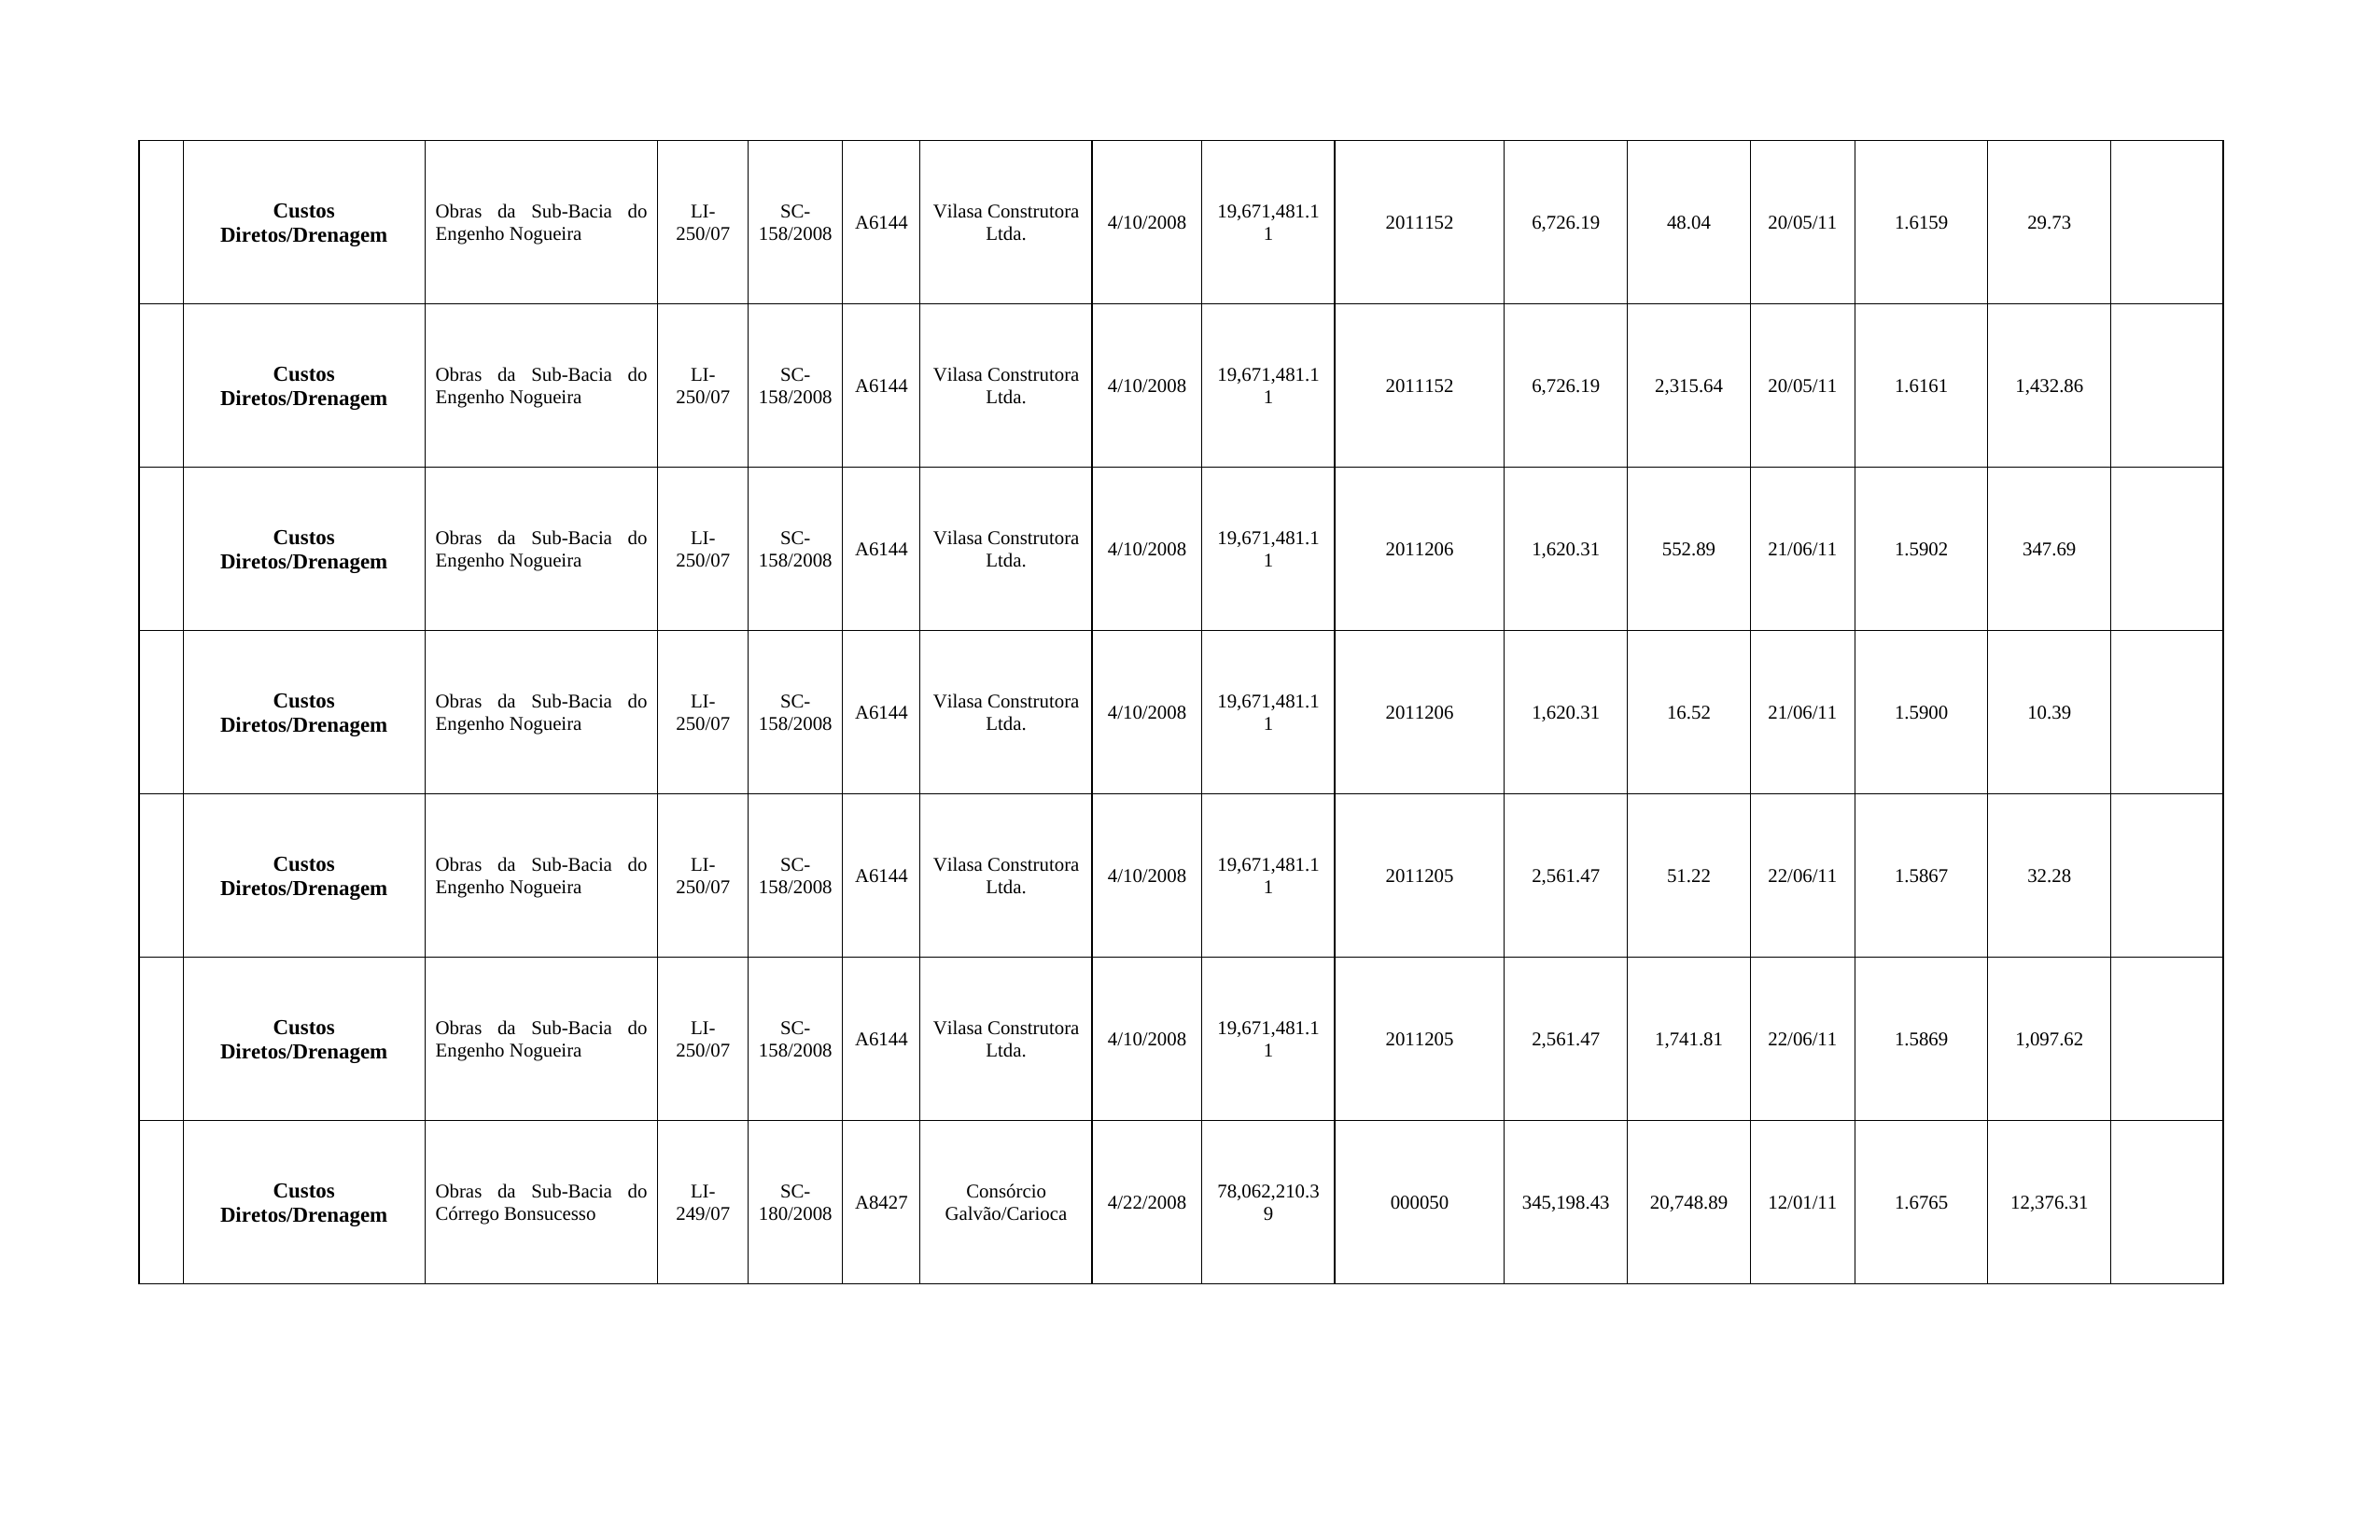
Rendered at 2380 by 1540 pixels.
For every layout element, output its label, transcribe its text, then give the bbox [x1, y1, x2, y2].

table_cell 1.5902 [1855, 468, 1987, 630]
table_cell 20/05/11 [1751, 141, 1855, 303]
table_cell [2111, 304, 2222, 467]
table_cell Obras da Sub-Bacia do Engenho Nogueira [426, 468, 657, 630]
table_cell LI-250/07 [658, 141, 748, 303]
table_cell SC-158/2008 [749, 304, 842, 467]
table_cell [140, 1121, 183, 1283]
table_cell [426, 1121, 657, 1283]
table_cell 347.69 [1988, 468, 2110, 630]
table_cell A6144 [843, 958, 919, 1120]
table_cell LI-250/07 [658, 794, 748, 957]
table_cell 20/05/11 [1751, 304, 1855, 467]
table_cell A6144 [843, 631, 919, 793]
table_cell 1,097.62 [1988, 958, 2110, 1120]
table_cell Vilasa Construtora Ltda. [920, 794, 1091, 957]
table_cell A6144 [843, 794, 919, 957]
table_cell A6144 [843, 468, 919, 630]
table_cell [140, 631, 183, 793]
table_cell SC-158/2008 [749, 958, 842, 1120]
table_cell Custos Diretos/Drenagem [184, 631, 425, 793]
table_cell 32.28 [1988, 794, 2110, 957]
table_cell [920, 141, 1091, 303]
table_cell 2011152 [1336, 304, 1504, 467]
table_cell LI-250/07 [658, 631, 748, 793]
table_cell SC-180/2008 [749, 1121, 842, 1283]
table_cell 2011206 [1336, 468, 1504, 630]
table_cell 51.22 [1628, 794, 1750, 957]
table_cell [184, 1121, 425, 1283]
table_cell [2111, 794, 2222, 957]
table_cell 1.6159 [1855, 141, 1987, 303]
table_cell 4/10/2008 [1093, 468, 1201, 630]
table_cell 1.6161 [1855, 304, 1987, 467]
table_cell LI-249/07 [658, 1121, 748, 1283]
table_cell 19,671,481.11 [1202, 141, 1334, 303]
table_cell 4/10/2008 [1093, 304, 1201, 467]
table_cell [140, 141, 183, 303]
table_cell 1.6765 [1855, 1121, 1987, 1283]
table_cell 20,748.89 [1628, 1121, 1750, 1283]
table_cell 78,062,210.39 [1202, 1121, 1334, 1283]
table_cell Vilasa Construtora Ltda. [920, 958, 1091, 1120]
table_cell Custos Diretos/Drenagem [184, 794, 425, 957]
table_cell [2111, 631, 2222, 793]
table_cell 552.89 [1628, 468, 1750, 630]
table_cell [2111, 1121, 2222, 1283]
table_cell 1.5869 [1855, 958, 1987, 1120]
table_cell [2111, 468, 2222, 630]
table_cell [920, 1121, 1091, 1283]
table_cell A8427 [843, 1121, 919, 1283]
table_cell LI-250/07 [658, 304, 748, 467]
table_cell 6,726.19 [1505, 141, 1627, 303]
table_cell Custos Diretos/Drenagem [184, 468, 425, 630]
table_cell Obras da Sub-Bacia do Engenho Nogueira [426, 304, 657, 467]
table_cell Obras da Sub-Bacia do Engenho Nogueira [426, 794, 657, 957]
table_cell 1,620.31 [1505, 468, 1627, 630]
table_cell 345,198.43 [1505, 1121, 1627, 1283]
table_cell 21/06/11 [1751, 631, 1855, 793]
table_cell Custos Diretos/Drenagem [184, 958, 425, 1120]
table_cell Obras da Sub-Bacia do Engenho Nogueira [426, 958, 657, 1120]
table_cell SC-158/2008 [749, 468, 842, 630]
table_cell [140, 794, 183, 957]
table_cell Vilasa Construtora Ltda. [920, 468, 1091, 630]
table_cell Obras da Sub-Bacia do Engenho Nogueira [426, 631, 657, 793]
table_cell LI-250/07 [658, 468, 748, 630]
table_cell 2,315.64 [1628, 304, 1750, 467]
table_cell SC-158/2008 [749, 141, 842, 303]
table_cell 10.39 [1988, 631, 2110, 793]
table_cell 19,671,481.11 [1202, 304, 1334, 467]
table_cell 1,741.81 [1628, 958, 1750, 1120]
table_cell A6144 [843, 141, 919, 303]
table_cell 29.73 [1988, 141, 2110, 303]
table_cell [2111, 141, 2222, 303]
table_cell 12,376.31 [1988, 1121, 2110, 1283]
table_cell 2011206 [1336, 631, 1504, 793]
table_cell 1.5867 [1855, 794, 1987, 957]
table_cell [184, 141, 425, 303]
table_cell 2011152 [1336, 141, 1504, 303]
table_cell SC-158/2008 [749, 794, 842, 957]
table_cell [140, 468, 183, 630]
table_cell 19,671,481.11 [1202, 958, 1334, 1120]
table_cell 2,561.47 [1505, 958, 1627, 1120]
table_cell 2011205 [1336, 794, 1504, 957]
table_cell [426, 141, 657, 303]
table_cell 12/01/11 [1751, 1121, 1855, 1283]
table_cell [140, 304, 183, 467]
table_cell 19,671,481.11 [1202, 631, 1334, 793]
table_cell Vilasa Construtora Ltda. [920, 631, 1091, 793]
table_cell Vilasa Construtora Ltda. [920, 304, 1091, 467]
table_cell 4/10/2008 [1093, 794, 1201, 957]
table_cell 22/06/11 [1751, 958, 1855, 1120]
table_cell 2,561.47 [1505, 794, 1627, 957]
table_cell 19,671,481.11 [1202, 794, 1334, 957]
table_cell 1.5900 [1855, 631, 1987, 793]
table_cell 000050 [1336, 1121, 1504, 1283]
table_cell 16.52 [1628, 631, 1750, 793]
table_cell [140, 958, 183, 1120]
table_cell 4/10/2008 [1093, 631, 1201, 793]
table_cell LI-250/07 [658, 958, 748, 1120]
table_cell A6144 [843, 304, 919, 467]
table_cell 1,432.86 [1988, 304, 2110, 467]
table_cell Custos Diretos/Drenagem [184, 304, 425, 467]
table_cell 21/06/11 [1751, 468, 1855, 630]
table_cell 4/10/2008 [1093, 141, 1201, 303]
table_cell 4/22/2008 [1093, 1121, 1201, 1283]
table_cell 2011205 [1336, 958, 1504, 1120]
table_cell 6,726.19 [1505, 304, 1627, 467]
table_cell SC-158/2008 [749, 631, 842, 793]
table_cell 4/10/2008 [1093, 958, 1201, 1120]
table_cell 48.04 [1628, 141, 1750, 303]
table_cell 1,620.31 [1505, 631, 1627, 793]
table_cell 19,671,481.11 [1202, 468, 1334, 630]
table_cell [2111, 958, 2222, 1120]
table_cell 22/06/11 [1751, 794, 1855, 957]
